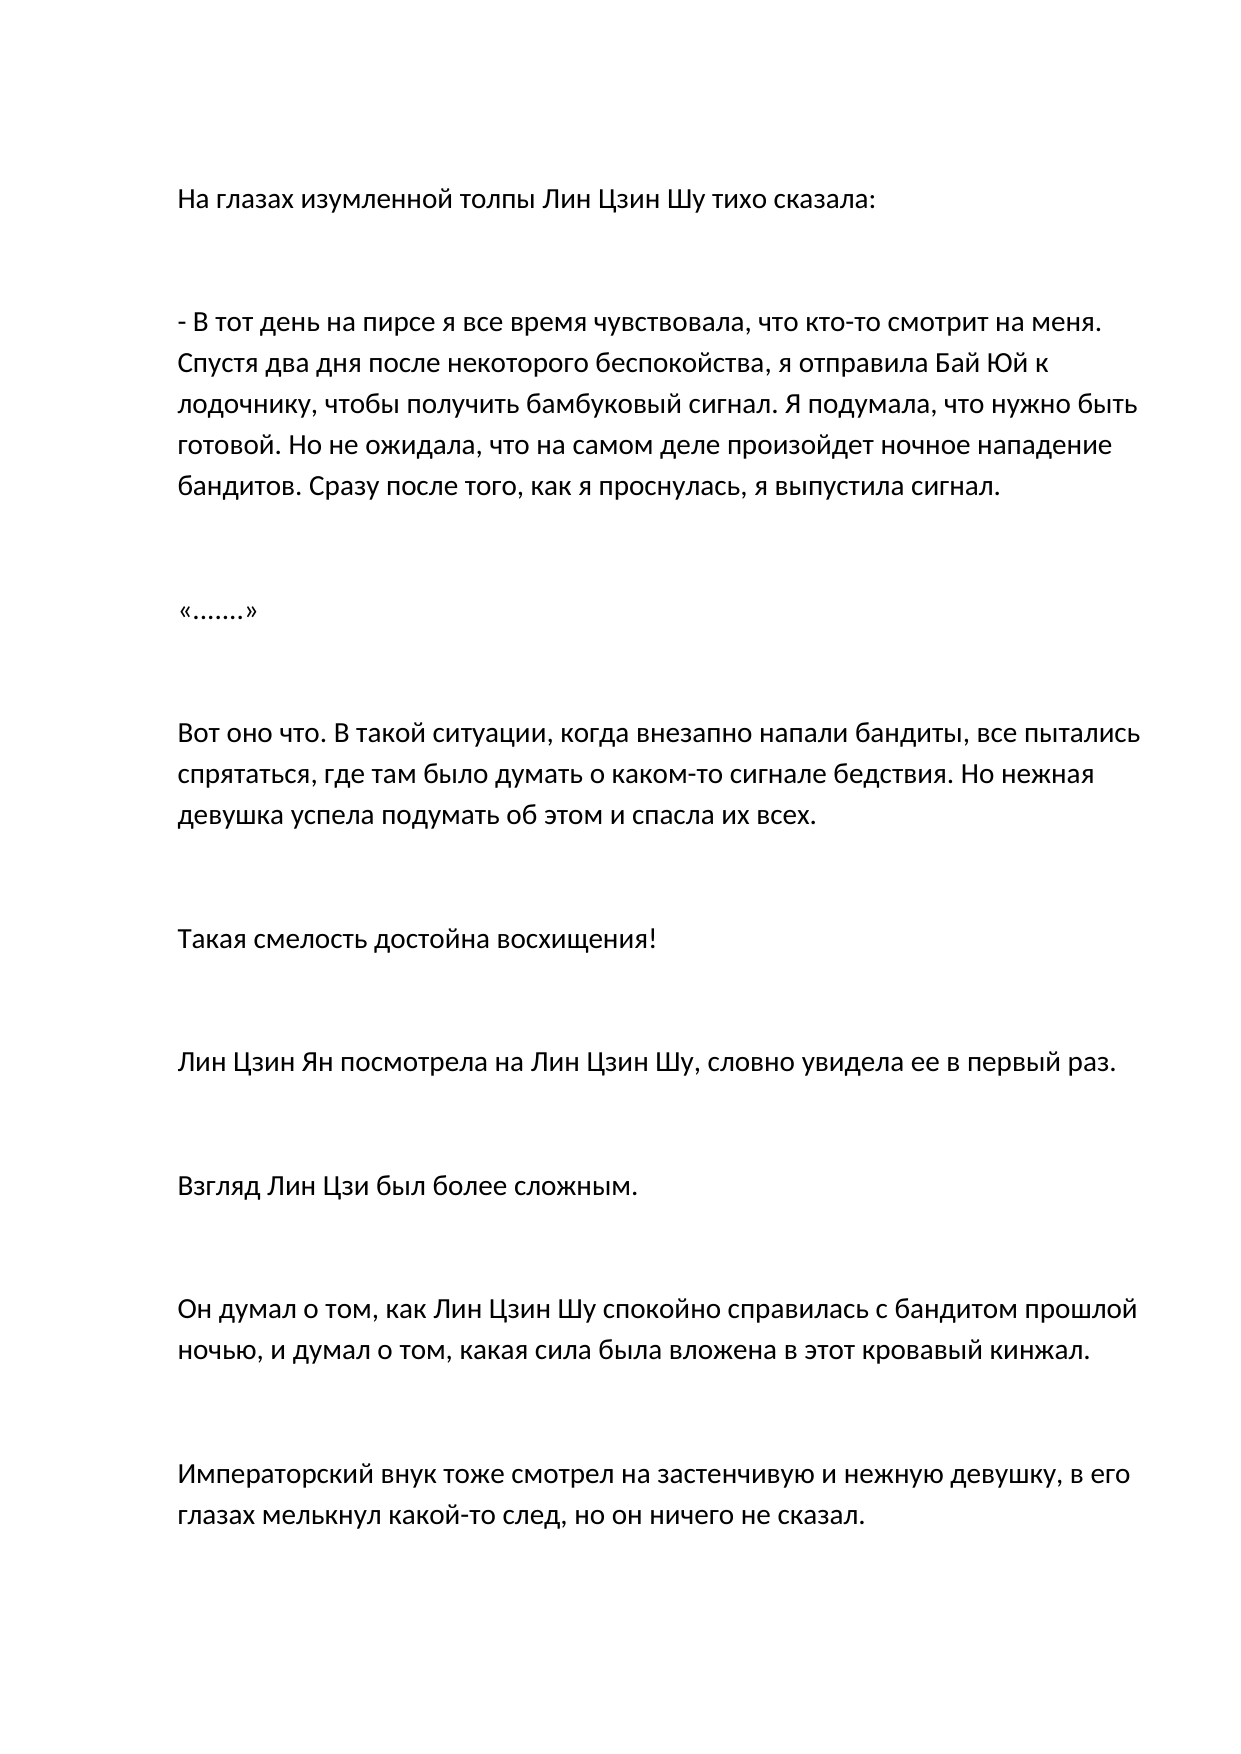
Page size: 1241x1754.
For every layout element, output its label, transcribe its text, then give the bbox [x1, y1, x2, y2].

text Вот оно что. В такой ситуации, когда внезапно напали бандиты, все пытались спрятаться, где там было думать о каком-то сигнале бедствия. Но нежная девушка успела подумать об этом и спасла их всех. [177, 714, 1152, 832]
text Такая смелость достойна восхищения! [177, 920, 1152, 955]
text «.......» [177, 591, 1152, 626]
text Взгляд Лин Цзи был более сложным. [177, 1167, 1152, 1202]
text - В тот день на пирсе я все время чувствовала, что кто-то смотрит на меня. Спустя два дня после некоторого беспокойства, я отправила Бай Юй к лодочнику, чтобы получить бамбуковый сигнал. Я подумала, что нужно быть готовой. Но не ожидала, что на самом деле произойдет ночное нападение бандитов. Сразу после того, как я проснулась, я выпустила сигнал. [177, 303, 1152, 503]
text На глазах изумленной толпы Лин Цзин Шу тихо сказала: [177, 180, 1152, 216]
text Он думал о том, как Лин Цзин Шу спокойно справилась с бандитом прошлой ночью, и думал о том, какая сила была вложена в этот кровавый кинжал. [177, 1290, 1152, 1367]
text Лин Цзин Ян посмотрела на Лин Цзин Шу, словно увидела ее в первый раз. [177, 1043, 1152, 1079]
text Императорский внук тоже смотрел на застенчивую и нежную девушку, в его глазах мелькнул какой-то след, но он ничего не сказал. [177, 1455, 1152, 1531]
